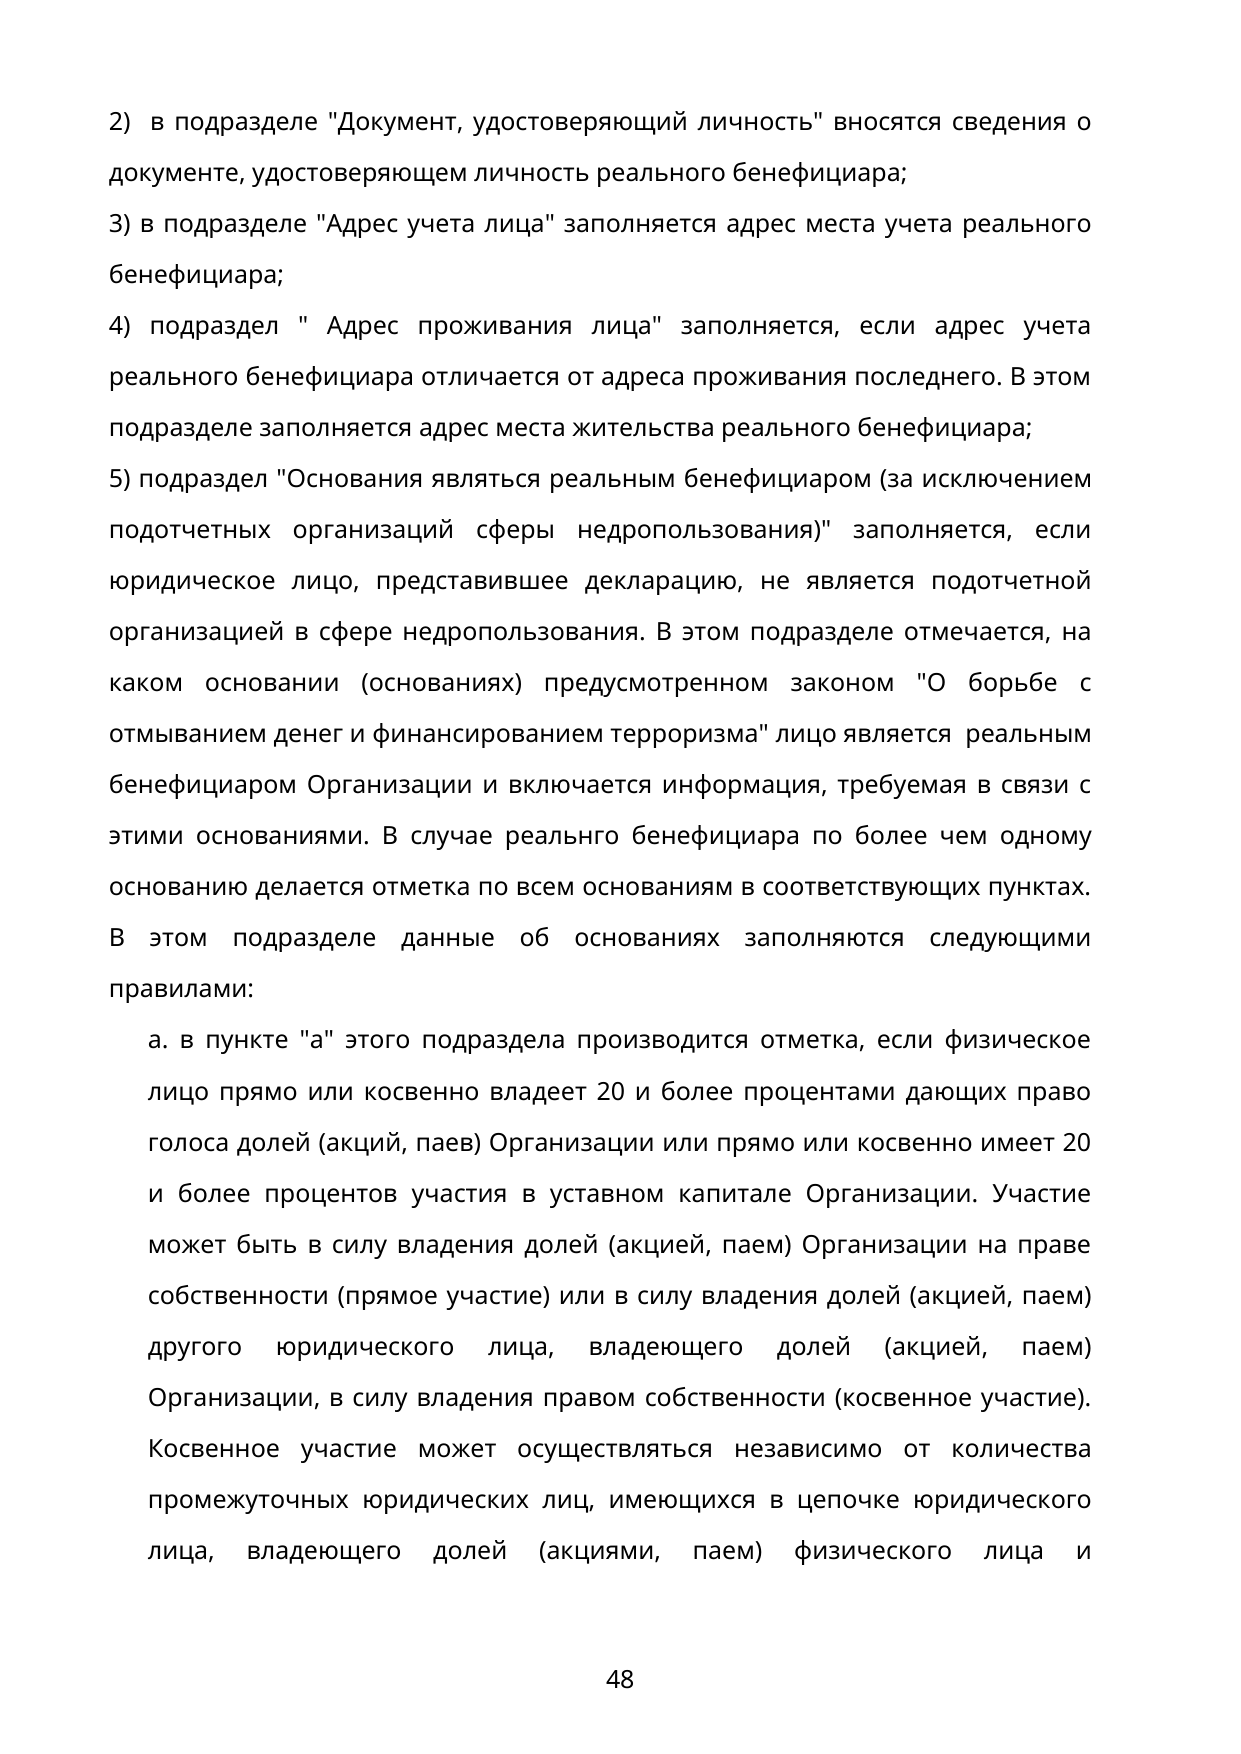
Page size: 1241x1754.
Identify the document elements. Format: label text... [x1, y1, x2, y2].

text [148, 1022, 1092, 1567]
text 3) в подразделе "Адрес учета лица" заполняется адрес места учета реального бенефициара; [109, 206, 1092, 291]
text 2) в подразделе "Документ, удостоверяющий личность" вносятся сведения о документе, удостоверяющем личность реального бенефициара; [109, 103, 1092, 188]
text 5) подраздел "Основания являться реальным бенефициаром (за исключением подотчетных организаций сферы недропользования)" заполняется, если юридическое лицо, представившее декларацию, не является подотчетной организацией в сфере недропользования. В этом подразделе отмечается, на каком основании (основаниях) предусмотренном законом "О борьбе с отмыванием денег и финансированием терроризма" лицо является реальным бенефициаром Организации и включается информация, требуемая в связи с этими основаниями. В случае реальнго бенефициара по более чем одному основанию делается отметка по всем основаниям в соответствующих пунктах. В этом подразделе данные об основаниях заполняются следующими правилами: [109, 461, 1092, 1005]
text 4) подраздел " Адрес проживания лица" заполняется, если адрес учета реального бенефициара отличается от адреса проживания последнего. В этом подразделе заполняется адрес места жительства реального бенефициара; [109, 308, 1092, 444]
